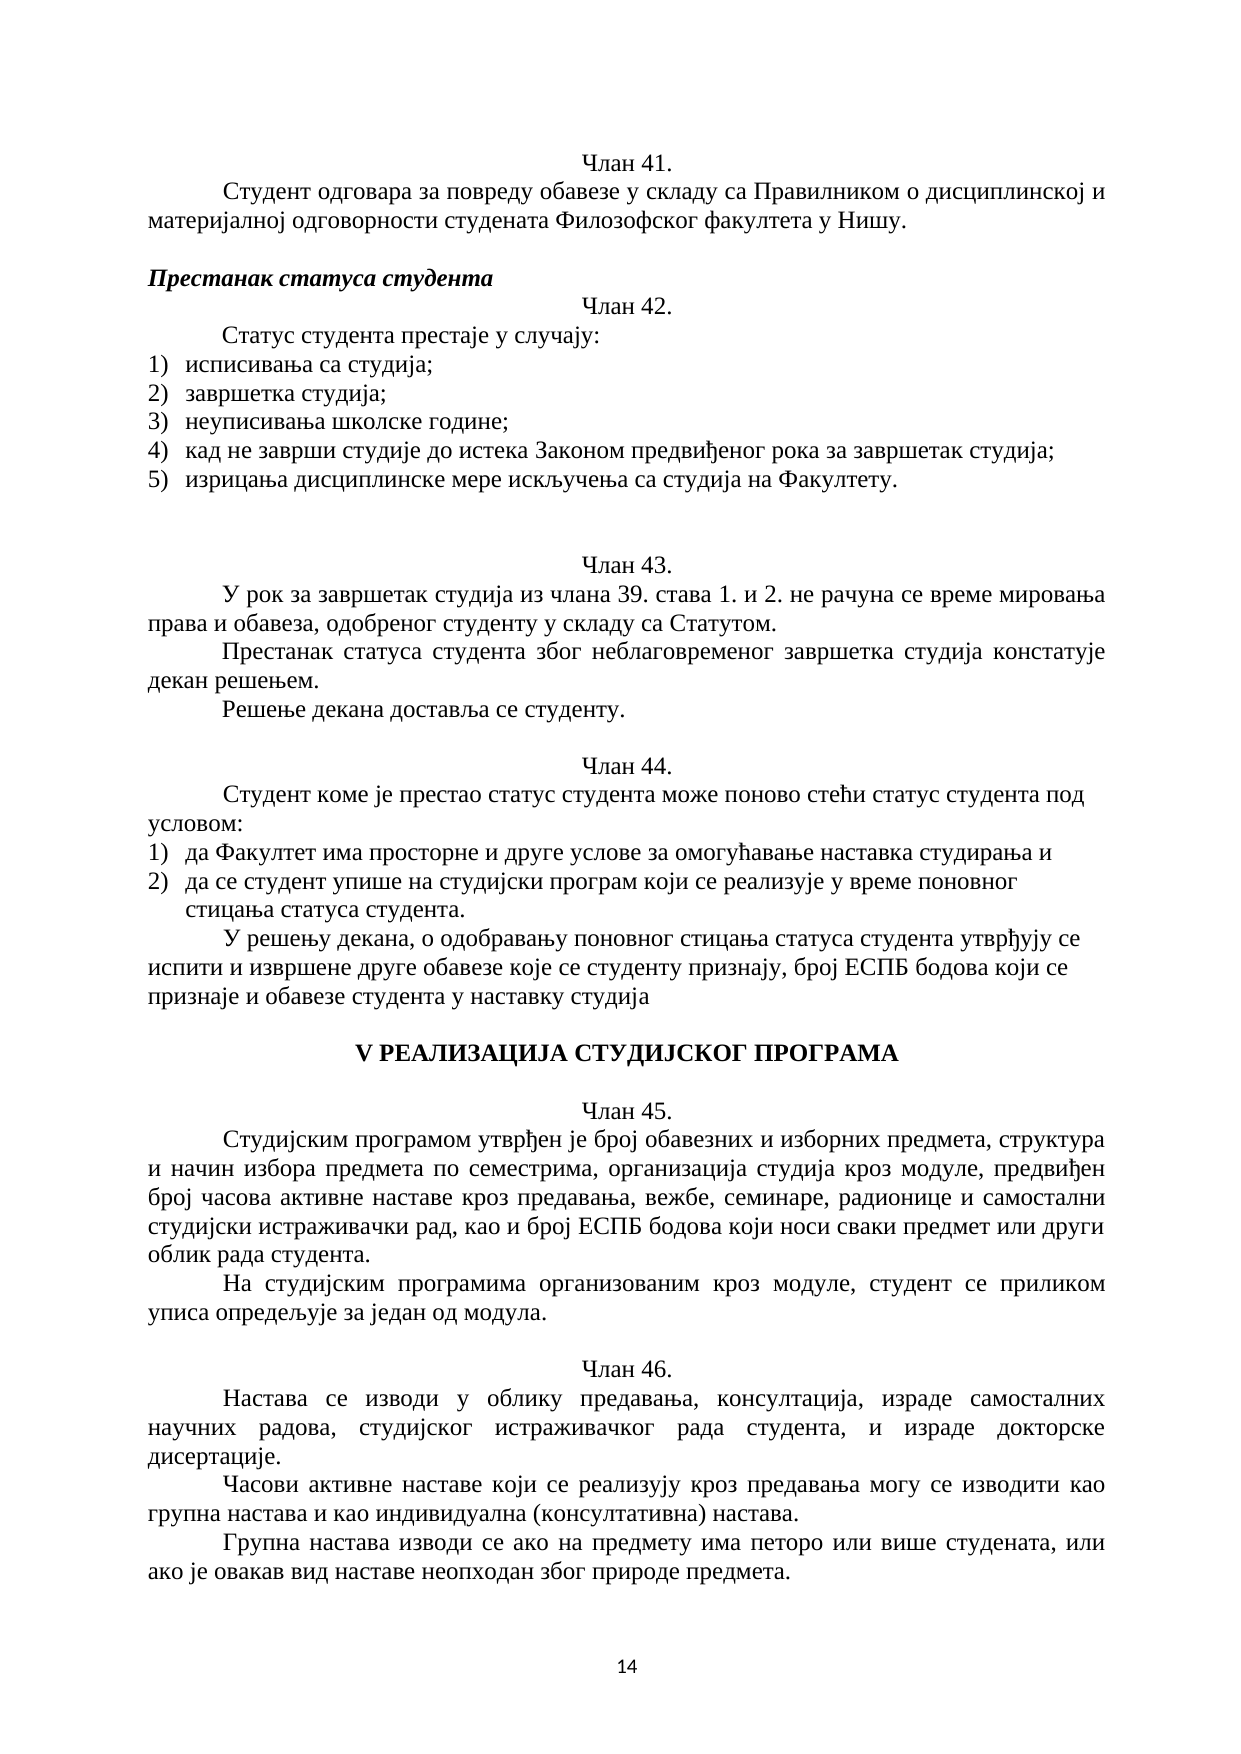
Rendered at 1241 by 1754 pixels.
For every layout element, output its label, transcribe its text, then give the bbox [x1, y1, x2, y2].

list изрицања дисциплинске мере искључења са студија на Факултету. [148, 464, 1106, 493]
text Члан 41. [148, 148, 1106, 176]
text Члан 45. [148, 1096, 1106, 1124]
text Групна настава изводи се ако на предмету има петоро или више студената, или ако је овакав вид наставе неопходан због природе предмета. [148, 1527, 1106, 1584]
text Члан 43. [148, 550, 1106, 579]
list да се студент упише на студијски програм који се реализује у време поновног стицања статуса студента. [148, 866, 1106, 923]
text На студијским програмима организованим кроз модуле, студент се приликом уписа опредељује за један од модула. [148, 1268, 1106, 1326]
list завршетка студија; [148, 378, 1106, 406]
text Настава се изводи у облику предавања, консултација, израде самосталних научних радова, студијског истраживачког рада студента, и израде докторске дисертације. [148, 1383, 1106, 1469]
text Престанак статуса студента због неблаговременог завршетка студија констатује декан решењем. [148, 636, 1106, 694]
list кад не заврши студије до истека Законом предвиђеног рока за завршетак студија; [148, 435, 1106, 464]
text Члан 42. [148, 291, 1106, 320]
text У рок за завршетак студија из члана 39. става 1. и 2. не рачуна се време мировања права и обавеза, одобреног студенту у складу са Статутом. [148, 579, 1106, 636]
text Престанак статуса студента [148, 263, 1106, 291]
text Статус студента престаје у случају: [148, 320, 1106, 349]
text Решење декана доставља се студенту. [148, 694, 1106, 723]
text Члан 46. [148, 1354, 1106, 1383]
text Студент коме је престао статус студента може поново стећи статус студента под условом: [148, 779, 1106, 837]
text Члан 44. [148, 751, 1106, 779]
text V РЕАЛИЗАЦИЈА СТУДИЈСКОГ ПРОГРАМА [148, 1038, 1106, 1067]
list да Факултет има просторне и друге услове за омогућавање наставка студирања и [148, 837, 1106, 866]
text Студијским програмом утврђен је број обавезних и изборних предмета, структура и начин избора предмета по семестрима, организација студија кроз модуле, предвиђен број часова активне наставе кроз предавања, вежбе, семинаре, радионице и самостални студијски истраживачки рад, као и број ЕСПБ бодова који носи сваки предмет или други облик рада студента. [148, 1124, 1106, 1268]
text Студент одговара за повреду обавезе у складу са Правилником о дисциплинској и материјалној одговорности студената Филозофског факултета у Нишу. [148, 176, 1106, 234]
list исписивања са студија; [148, 349, 1106, 378]
list неуписивања школске године; [148, 406, 1106, 435]
text Часови активне наставе који се реализују кроз предавања могу се изводити као групна настава и као индивидуална (консултативна) настава. [148, 1469, 1106, 1527]
text У решењу декана, о одобравању поновног стицања статуса студента утврђују се испити и извршене друге обавезе које се студенту признају, број ЕСПБ бодова који се признаје и обавезе студента у наставку студија [148, 923, 1106, 1009]
